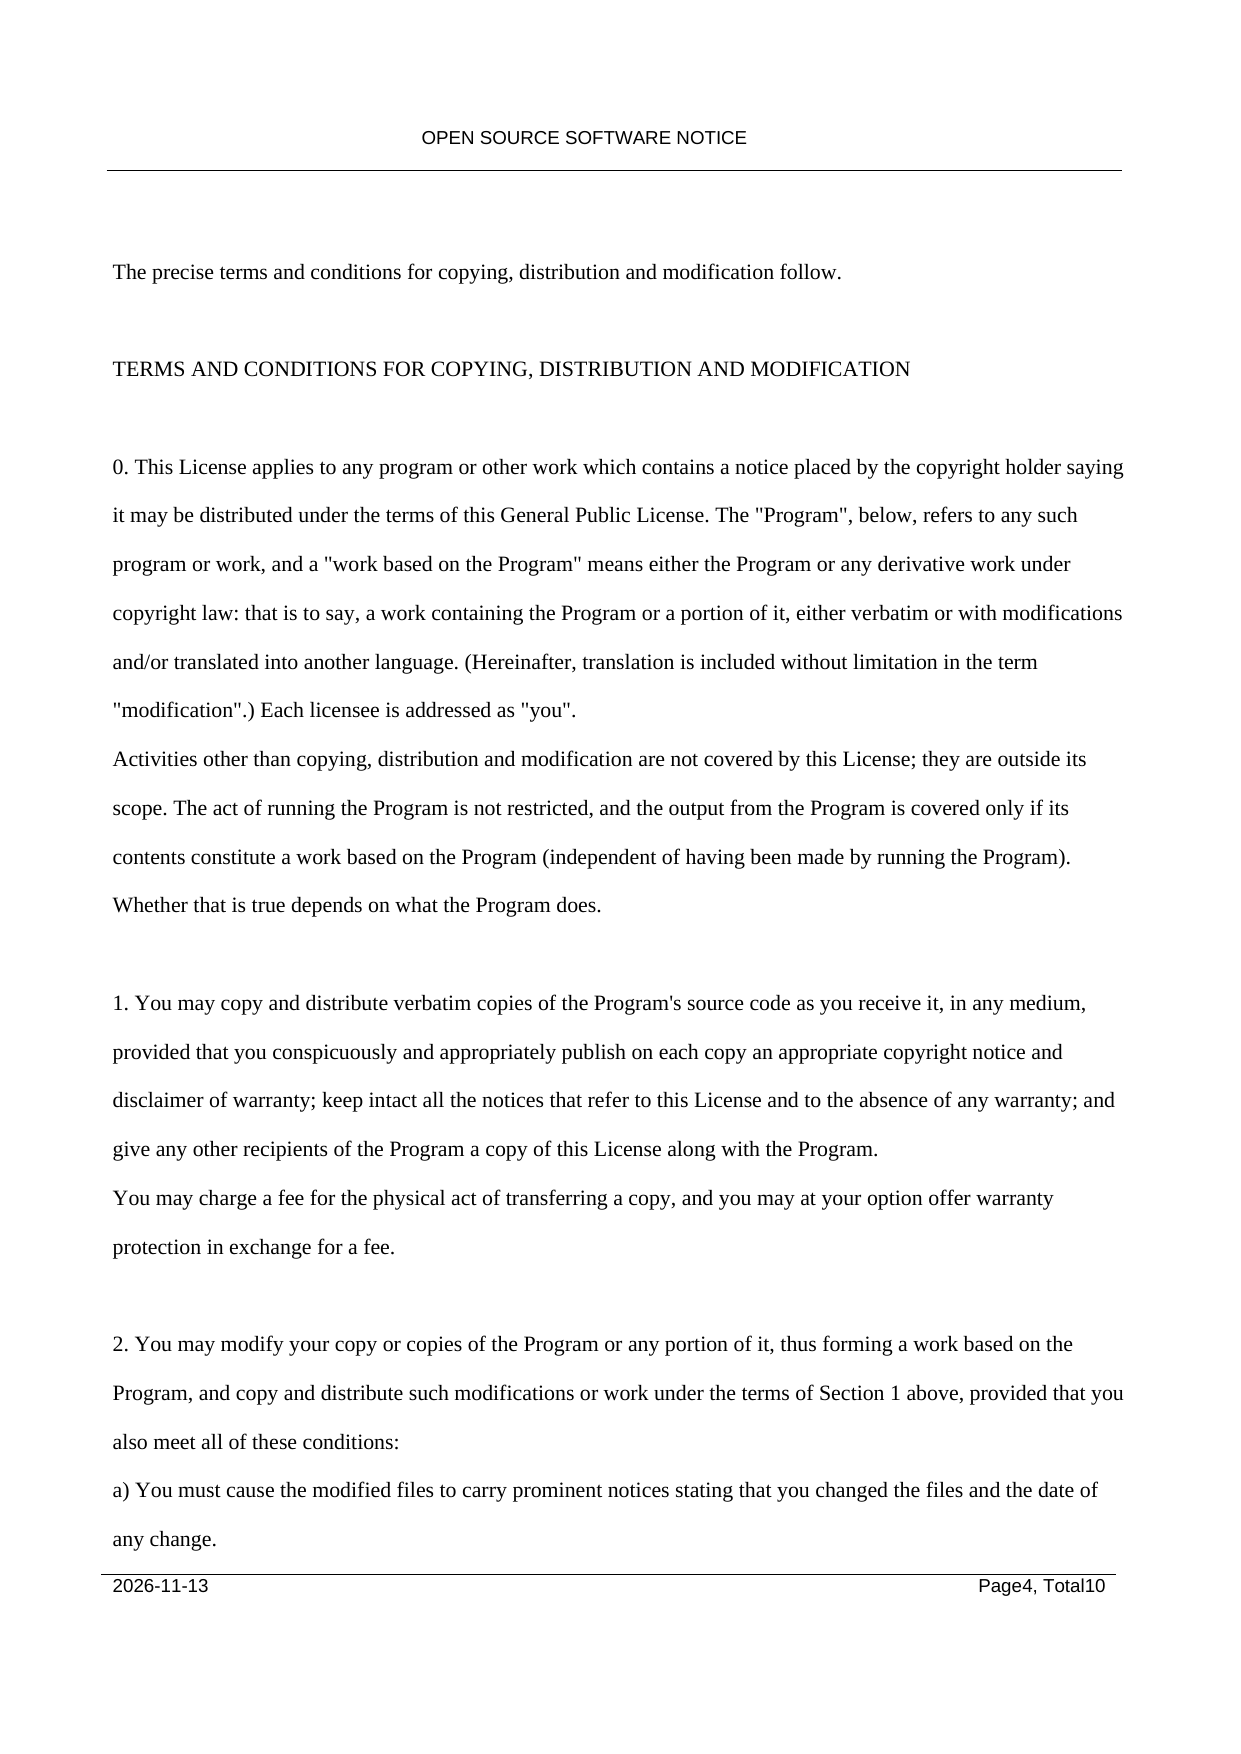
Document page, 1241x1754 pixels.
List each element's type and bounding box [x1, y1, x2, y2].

text [112, 206, 1128, 1555]
